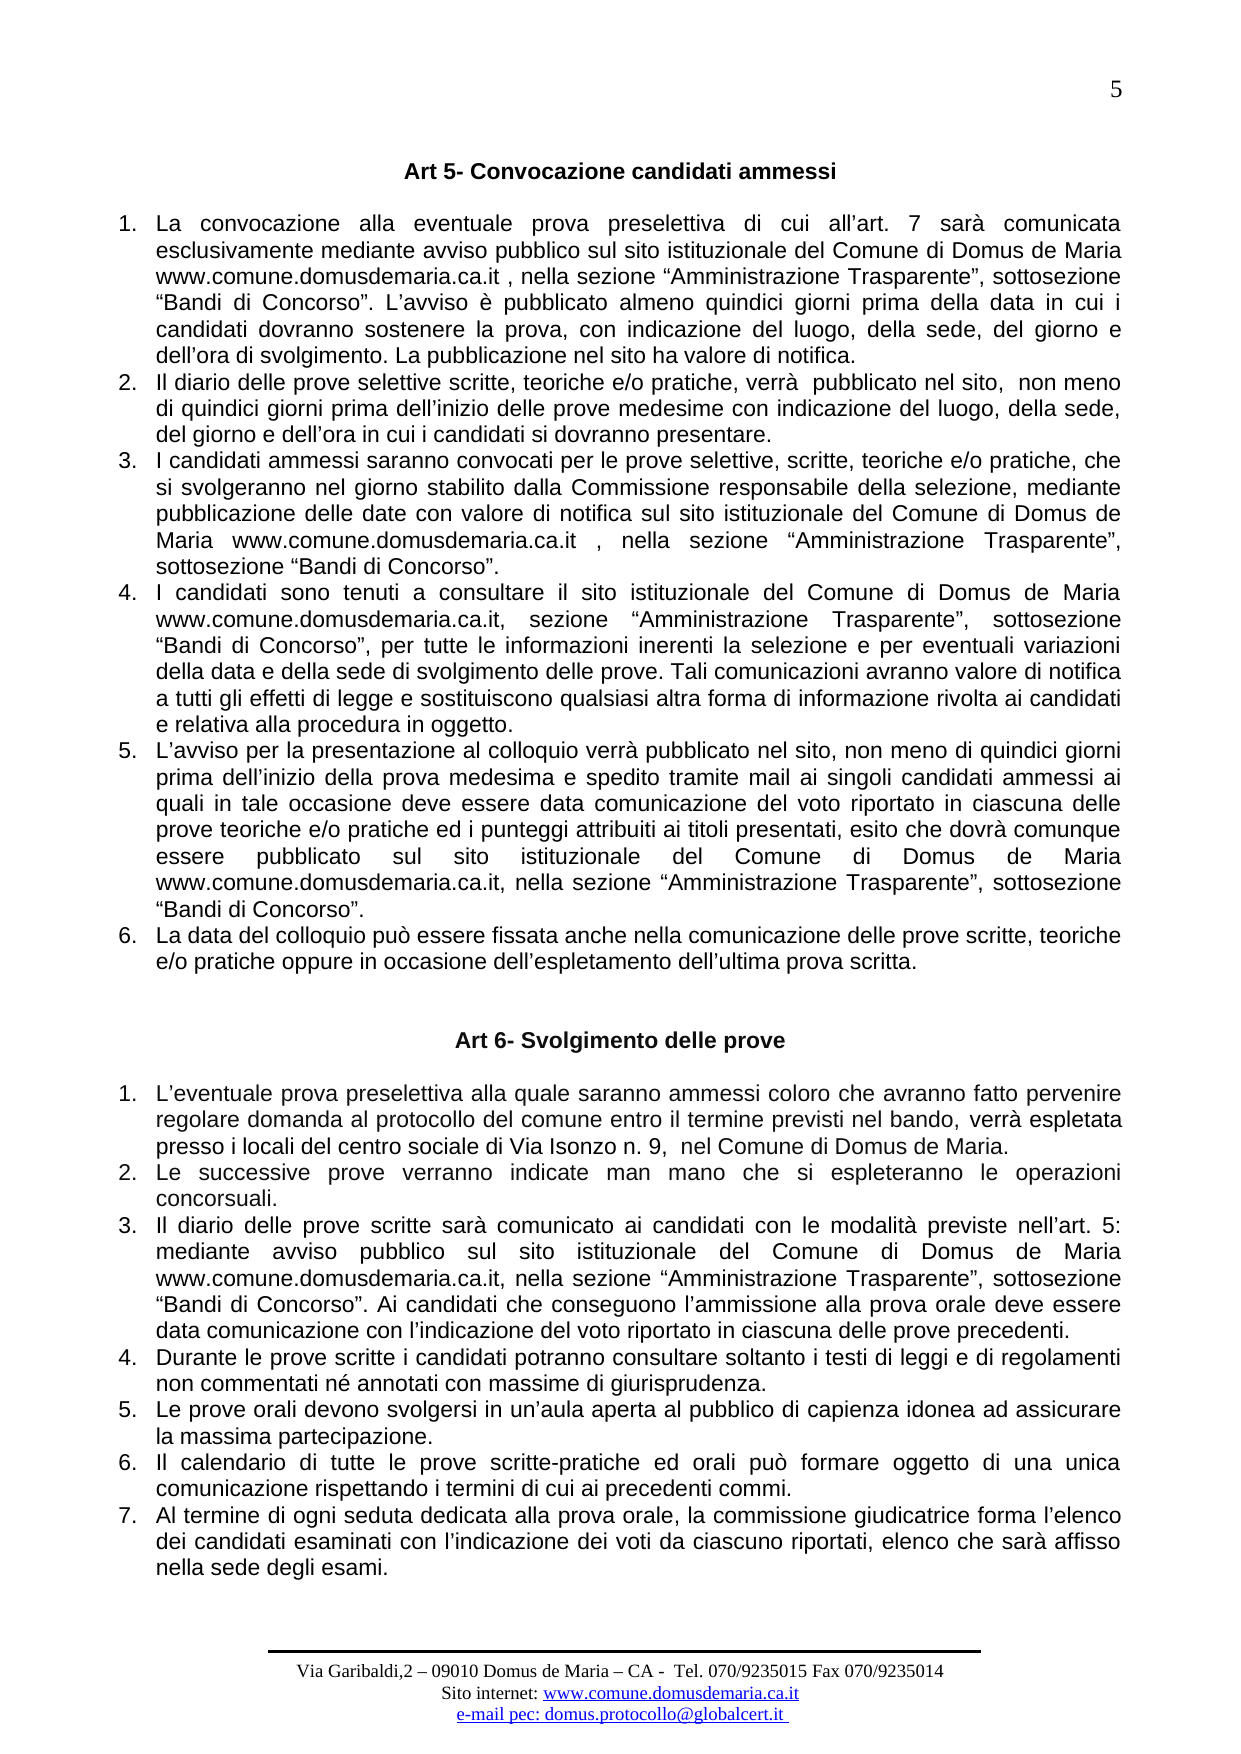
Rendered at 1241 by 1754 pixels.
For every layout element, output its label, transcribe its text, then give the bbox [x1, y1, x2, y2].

list Durante le prove scritte i candidati potranno consultare soltanto i testi di leggi e di regolamenti non commentati né annotati con massime di giurisprudenza. [118, 1343, 1122, 1396]
list La data del colloquio può essere fissata anche nella comunicazione delle prove scritte, teoriche e/o pratiche oppure in occasione dell’espletamento dell’ultima prova scritta. [118, 922, 1122, 974]
list Il diario delle prove scritte sarà comunicato ai candidati con le modalità previste nell’art. 5: mediante avviso pubblico sul sito istituzionale del Comune di Domus de Maria www.comune.domusdemaria.ca.it, nella sezione “Amministrazione Trasparente”, sottosezione “Bandi di Concorso”. Ai candidati che conseguono l’ammissione alla prova orale deve essere data comunicazione con l’indicazione del voto riportato in ciascuna delle prove precedenti. [118, 1212, 1122, 1343]
list L’avviso per la presentazione al colloquio verrà pubblicato nel sito, non meno di quindici giorni prima dell’inizio della prova medesima e spedito tramite mail ai singoli candidati ammessi ai quali in tale occasione deve essere data comunicazione del voto riportato in ciascuna delle prove teoriche e/o pratiche ed i punteggi attribuiti ai titoli presentati, esito che dovrà comunque essere pubblicato sul sito istituzionale del Comune di Domus de Maria www.comune.domusdemaria.ca.it, nella sezione “Amministrazione Trasparente”, sottosezione “Bandi di Concorso”. [118, 737, 1122, 922]
list I candidati sono tenuti a consultare il sito istituzionale del Comune di Domus de Maria www.comune.domusdemaria.ca.it, sezione “Amministrazione Trasparente”, sottosezione “Bandi di Concorso”, per tutte le informazioni inerenti la selezione e per eventuali variazioni della data e della sede di svolgimento delle prove. Tali comunicazioni avranno valore di notifica a tutti gli effetti di legge e sostituiscono qualsiasi altra forma di informazione rivolta ai candidati e relativa alla procedura in oggetto. [118, 579, 1122, 737]
list Il calendario di tutte le prove scritte-pratiche ed orali può formare oggetto di una unica comunicazione rispettando i termini di cui ai precedenti commi. [118, 1449, 1122, 1502]
list I candidati ammessi saranno convocati per le prove selettive, scritte, teoriche e/o pratiche, che si svolgeranno nel giorno stabilito dalla Commissione responsabile della selezione, mediante pubblicazione delle date con valore di notifica sul sito istituzionale del Comune di Domus de Maria www.comune.domusdemaria.ca.it , nella sezione “Amministrazione Trasparente”, sottosezione “Bandi di Concorso”. [118, 447, 1122, 579]
list Le prove orali devono svolgersi in un’aula aperta al pubblico di capienza idonea ad assicurare la massima partecipazione. [118, 1396, 1122, 1449]
list Il diario delle prove selettive scritte, teoriche e/o pratiche, verrà pubblicato nel sito, non meno di quindici giorni prima dell’inizio delle prove medesime con indicazione del luogo, della sede, del giorno e dell’ora in cui i candidati si dovranno presentare. [118, 368, 1122, 447]
text Art 5- Convocazione candidati ammessi [118, 158, 1122, 184]
text Art 6- Svolgimento delle prove [118, 1027, 1122, 1054]
list L’eventuale prova preselettiva alla quale saranno ammessi coloro che avranno fatto pervenire regolare domanda al protocollo del comune entro il termine previsti nel bando, verrà espletata presso i locali del centro sociale di Via Isonzo n. 9, nel Comune di Domus de Maria. [118, 1080, 1122, 1159]
list Le successive prove verranno indicate man mano che si espleteranno le operazioni concorsuali. [118, 1159, 1122, 1212]
list La convocazione alla eventuale prova preselettiva di cui all’art. 7 sarà comunicata esclusivamente mediante avviso pubblico sul sito istituzionale del Comune di Domus de Maria www.comune.domusdemaria.ca.it , nella sezione “Amministrazione Trasparente”, sottosezione “Bandi di Concorso”. L’avviso è pubblicato almeno quindici giorni prima della data in cui i candidati dovranno sostenere la prova, con indicazione del luogo, della sede, del giorno e dell’ora di svolgimento. La pubblicazione nel sito ha valore di notifica. [118, 210, 1122, 368]
list Al termine di ogni seduta dedicata alla prova orale, la commissione giudicatrice forma l’elenco dei candidati esaminati con l’indicazione dei voti da ciascuno riportati, elenco che sarà affisso nella sede degli esami. [118, 1502, 1122, 1581]
